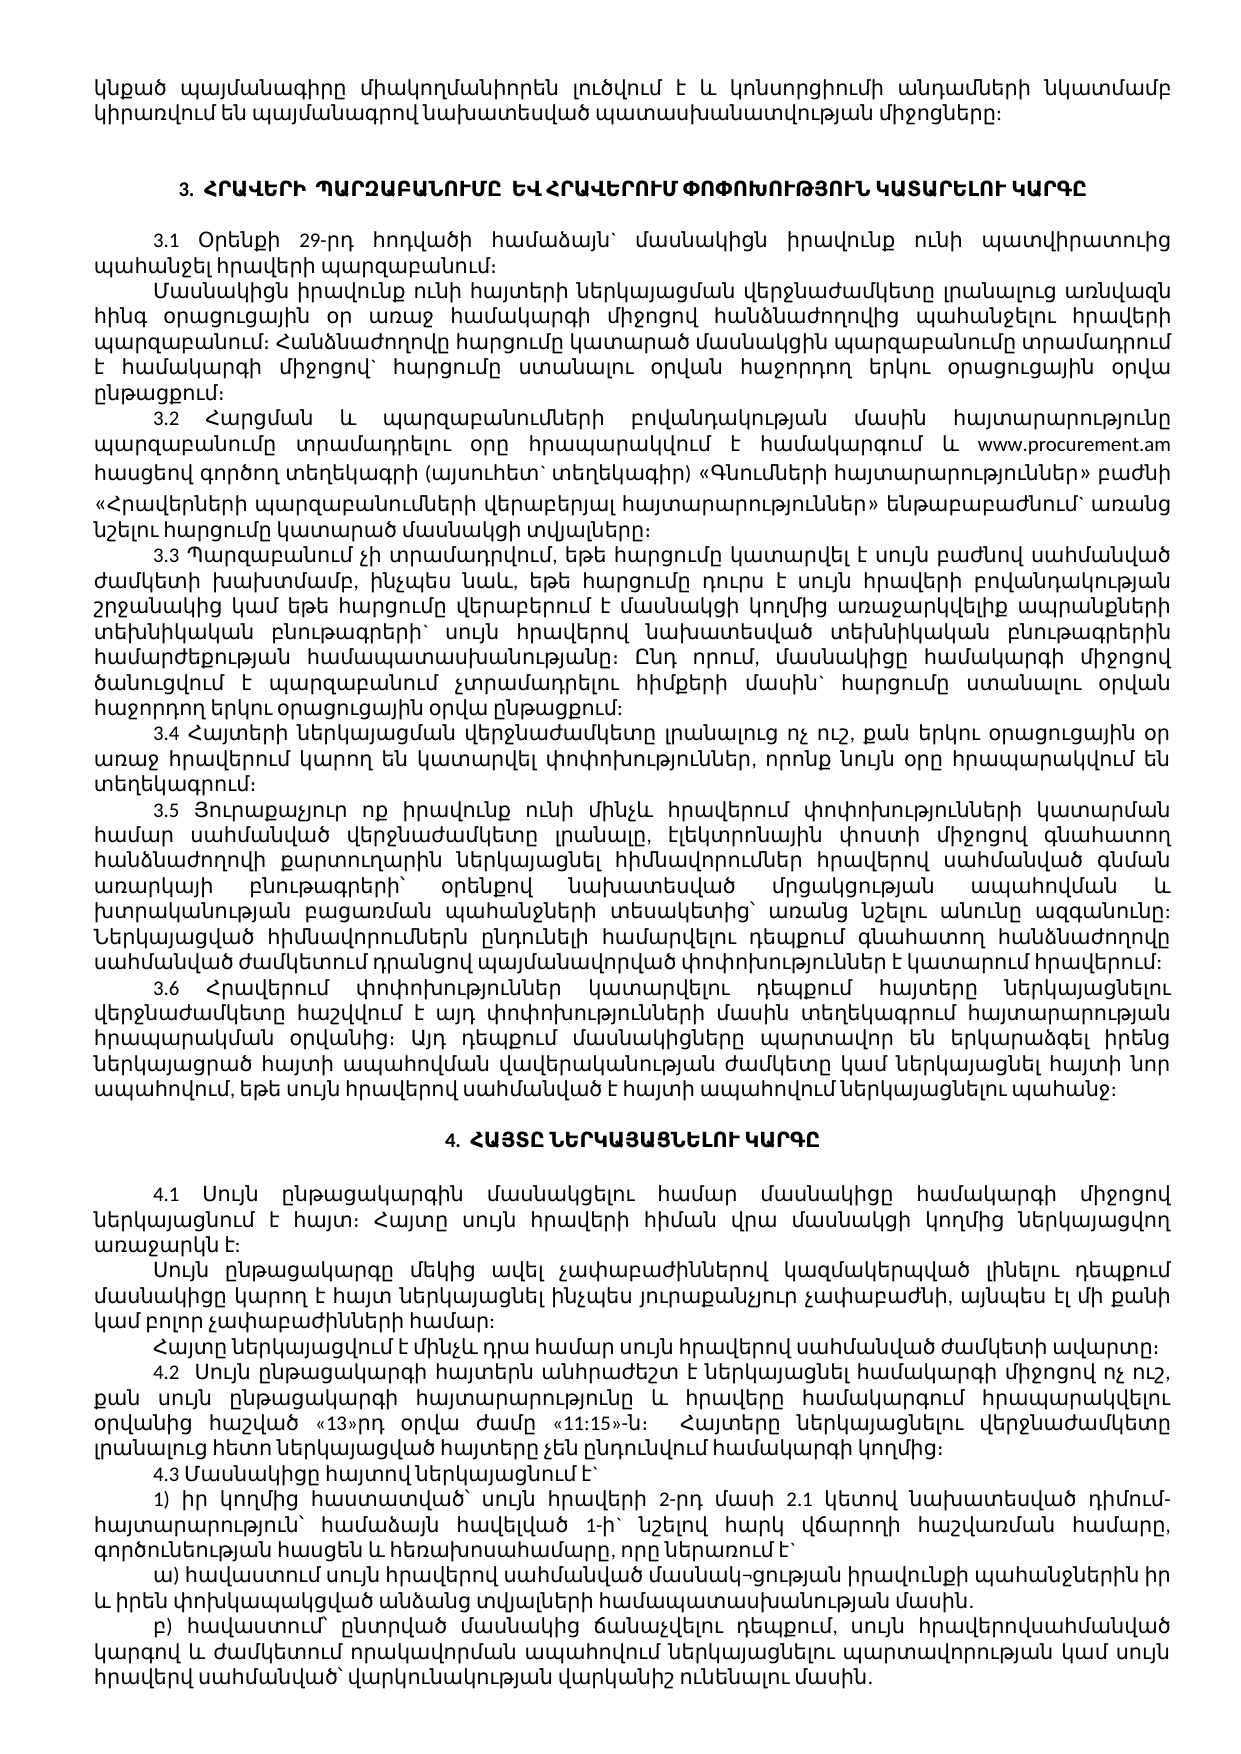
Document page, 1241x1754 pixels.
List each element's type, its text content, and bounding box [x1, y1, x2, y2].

text 3.3 Պարզաբանում չի տրամադրվում, եթե հարցումը կատարվել է սույն բաժնով սահմանված ժամկետի խախտմամբ, ինչպես նաև, եթե հարցումը դուրս է սույն հրավերի բովանդակության շրջանակից կամ եթե հարցումը վերաբերում է մասնակցի կողմից առաջարկվելիք ապրանքների տեխնիկական բնութագրերի` սույն հրավերով նախատեսված տեխնիկական բնութագրերին համարժեքության համապատասխանությանը։ Ընդ որում, մասնակիցը համակարգի միջոցով ծանուցվում է պարզաբանում չտրամադրելու հիմքերի մասին` հարցումը ստանալու օրվան հաջորդող երկու օրացուցային օրվա ընթացքում: [94, 543, 1171, 721]
text 4. ՀԱՅՏԸ ՆԵՐԿԱՅԱՑՆԵԼՈՒ ԿԱՐԳԸ [94, 1127, 1171, 1153]
text ա) հավաստում սույն հրավերով սահմանված մասնակ¬ցության իրավունքի պահանջներին իր և իրեն փոխկապակցված անձանց տվյալների համապատասխանության մասին. [94, 1563, 1171, 1613]
text 4.3 Մասնակիցը հայտով ներկայացնում է` [94, 1461, 1171, 1486]
text 3.4 Հայտերի ներկայացման վերջնաժամկետը լրանալուց ոչ ուշ, քան երկու օրացուցային օր առաջ հրավերում կարող են կատարվել փոփոխություններ, որոնք նույն օրը հրապարակվում են տեղեկագրում։ [94, 721, 1171, 797]
text Հայտը ներկայացվում է մինչև դրա համար սույն հրավերով սահմանված ժամկետի ավարտը։ [94, 1334, 1171, 1359]
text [94, 75, 1171, 126]
text 3.6 Հրավերում փոփոխություններ կատարվելու դեպքում հայտերը ներկայացնելու վերջնաժամկետը հաշվվում է այդ փոփոխությունների մասին տեղեկագրում հայտարարության հրապարակման օրվանից։ Այդ դեպքում մասնակիցները պարտավոր են երկարաձգել իրենց ներկայացրած հայտի ապահովման վավերականության ժամկետը կամ ներկայացնել հայտի նոր ապահովում, եթե սույն հրավերով սահմանված է հայտի ապահովում ներկայացնելու պահանջ: [94, 975, 1171, 1102]
text 4.2 Սույն ընթացակարգի հայտերն անհրաժեշտ է ներկայացնել համակարգի միջոցով ոչ ուշ, քան սույն ընթացակարգի հայտարարությունը և հրավերը համակարգում հրապարակվելու օրվանից հաշված «13»րդ օրվա ժամը «11:15»-ն։ Հայտերը ներկայացնելու վերջնաժամկետը լրանալուց հետո ներկայացված հայտերը չեն ընդունվում համակարգի կողմից։ [94, 1359, 1171, 1461]
text բ) հավաստում՝ ընտրված մասնակից ճանաչվելու դեպքում, սույն հրավերովսահմանված կարգով և ժամկետում որակավորման ապահովում ներկայացնելու պարտավորության կամ սույն հրավերվ սահմանված՝ վարկունակության վարկանիշ ունենալու մասին. [94, 1613, 1171, 1690]
text 1) իր կողմից հաստատված՝ սույն հրավերի 2-րդ մասի 2.1 կետով նախատեսված դիմում-հայտարարություն՝ համաձայն հավելված 1-ի` նշելով հարկ վճարողի հաշվառման համարը, գործունեության հասցեն և հեռախոսահամարը, որը ներառում է` [94, 1486, 1171, 1563]
text Մասնակիցն իրավունք ունի հայտերի ներկայացման վերջնաժամկետը լրանալուց առնվազն հինգ օրացուցային օր առաջ համակարգի միջոցով հանձնաժողովից պահանջելու հրավերի պարզաբանում։ Հանձնաժողովը հարցումը կատարած մասնակցին պարզաբանումը տրամադրում է համակարգի միջոցով` հարցումը ստանալու օրվան հաջորդող երկու օրացուցային օրվա ընթացքում։ [94, 278, 1171, 405]
text 4.1 Սույն ընթացակարգին մասնակցելու համար մասնակիցը համակարգի միջոցով ներկայացնում է հայտ։ Հայտը սույն հրավերի հիման վրա մասնակցի կողմից ներկայացվող առաջարկն է: [94, 1181, 1171, 1258]
text 3.2 Հարցման և պարզաբանումների բովանդակության մասին հայտարարությունը պարզաբանումը տրամադրելու օրը հրապարակվում է համակարգում և www.procurement.am հասցեով գործող տեղեկագրի (այսուհետ` տեղեկագիր) «Գնումների հայտարարություններ» բաժնի «Հրավերների պարզաբանումների վերաբերյալ հայտարարություններ» ենթաբաբաժնում` առանց նշելու հարցումը կատարած մասնակցի տվյալները։ [94, 405, 1171, 543]
text 3.1 Օրենքի 29-րդ հոդվածի համաձայն` մասնակիցն իրավունք ունի պատվիրատուից պահանջել հրավերի պարզաբանում։ [94, 227, 1171, 278]
text 3.5 Յուրաքաչյուր ոք իրավունք ունի մինչև հրավերում փոփոխությունների կատարման համար սահմանված վերջնաժամկետը լրանալը, էլեկտրոնային փոստի միջոցով գնահատող հանձնաժողովի քարտուղարին ներկայացնել հիմնավորումներ հրավերով սահմանված գնման առարկայի բնութագրերի՝ օրենքով նախատեսված մրցակցության ապահովման և խտրականության բացառման պահանջների տեսակետից՝ առանց նշելու անունը ազգանունը: Ներկայացված հիմնավորումներն ընդունելի համարվելու դեպքում գնահատող հանձնաժողովը սահմանված ժամկետում դրանցով պայմանավորված փոփոխություններ է կատարում հրավերում: [94, 797, 1171, 975]
text 3. ՀՐԱՎԵՐԻ ՊԱՐԶԱԲԱՆՈՒՄԸ ԵՎ ՀՐԱՎԵՐՈՒՄ ՓՈՓՈԽՈՒԹՅՈՒՆ ԿԱՏԱՐԵԼՈՒ ԿԱՐԳԸ [94, 177, 1171, 202]
text Սույն ընթացակարգը մեկից ավել չափաբաժիններով կազմակերպված լինելու դեպքում մասնակիցը կարող է հայտ ներկայացնել ինչպես յուրաքանչյուր չափաբաժնի, այնպես էլ մի քանի կամ բոլոր չափաբաժինների համար: [94, 1258, 1171, 1334]
